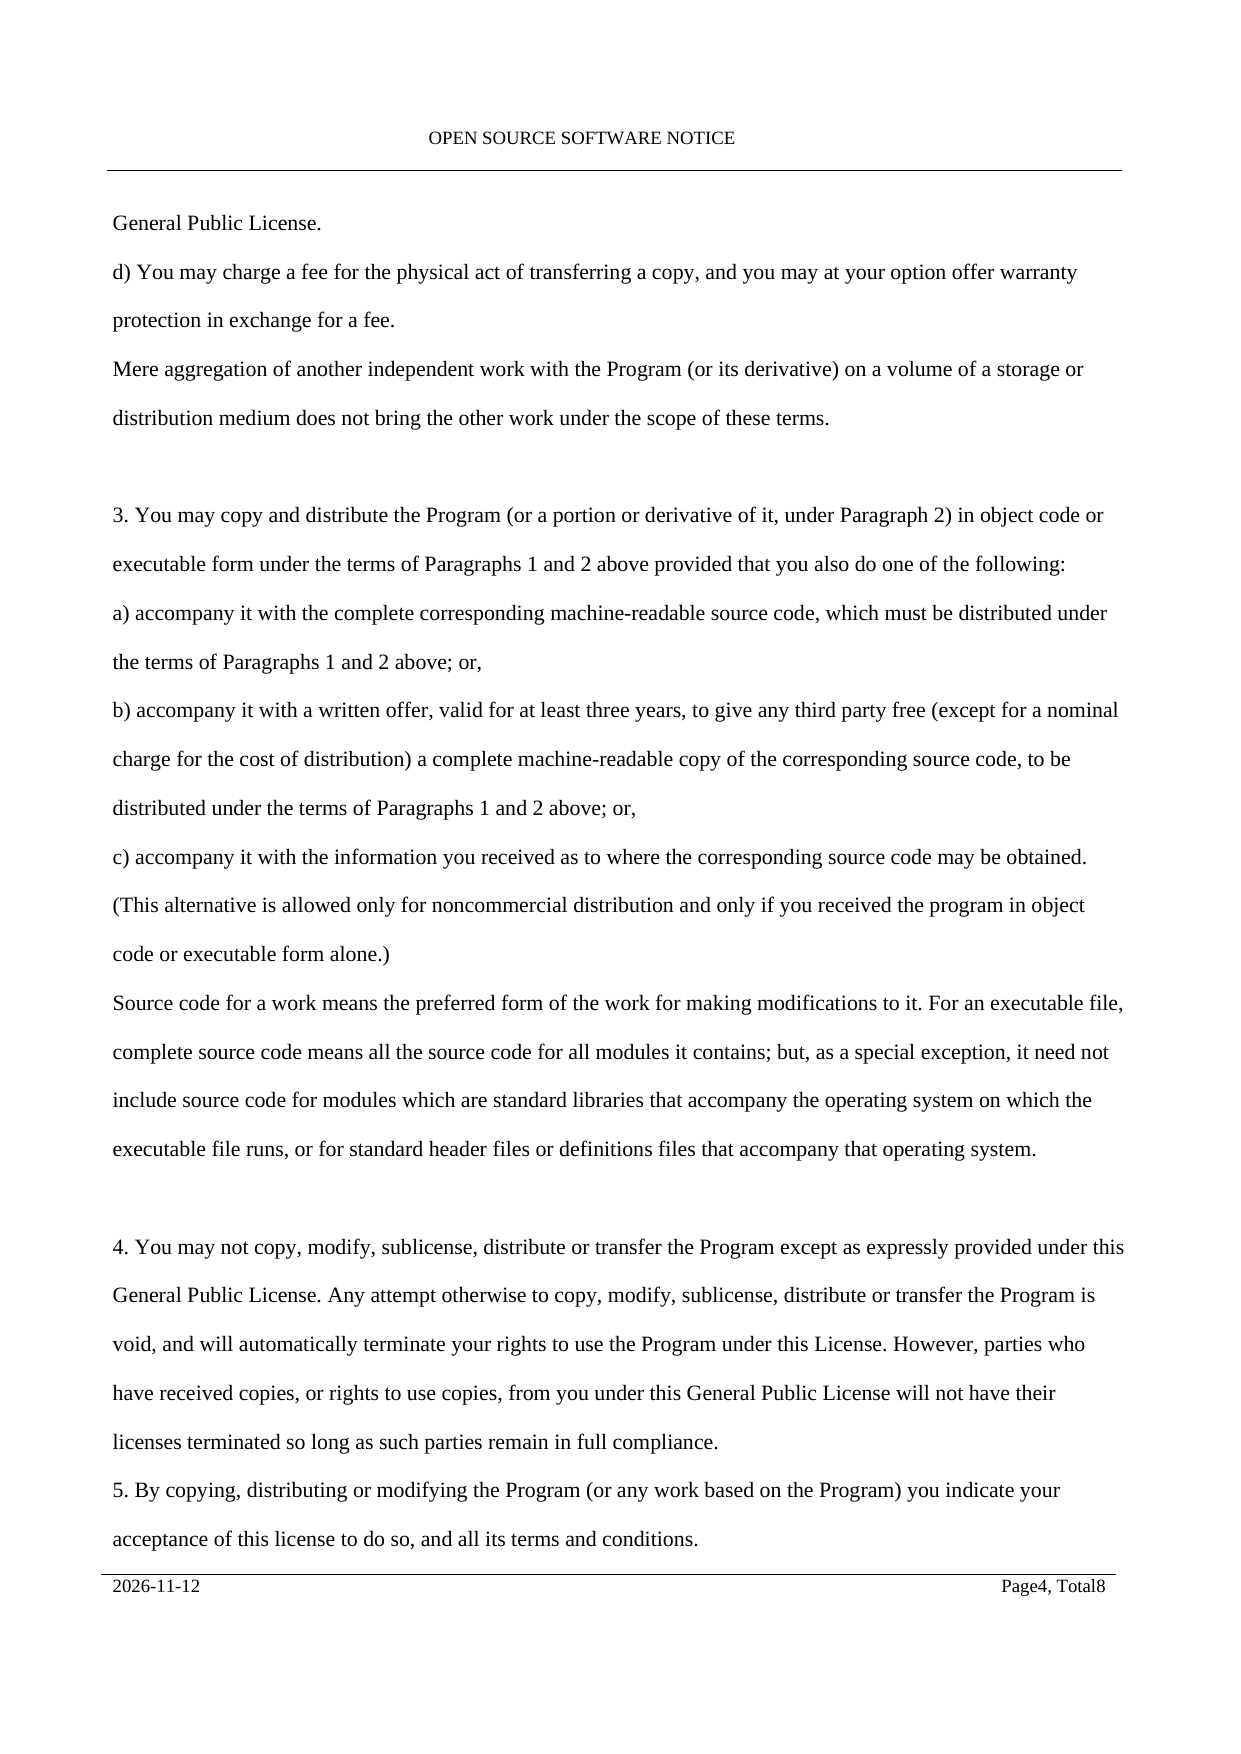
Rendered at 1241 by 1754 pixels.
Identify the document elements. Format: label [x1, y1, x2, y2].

text [112, 206, 1128, 1555]
